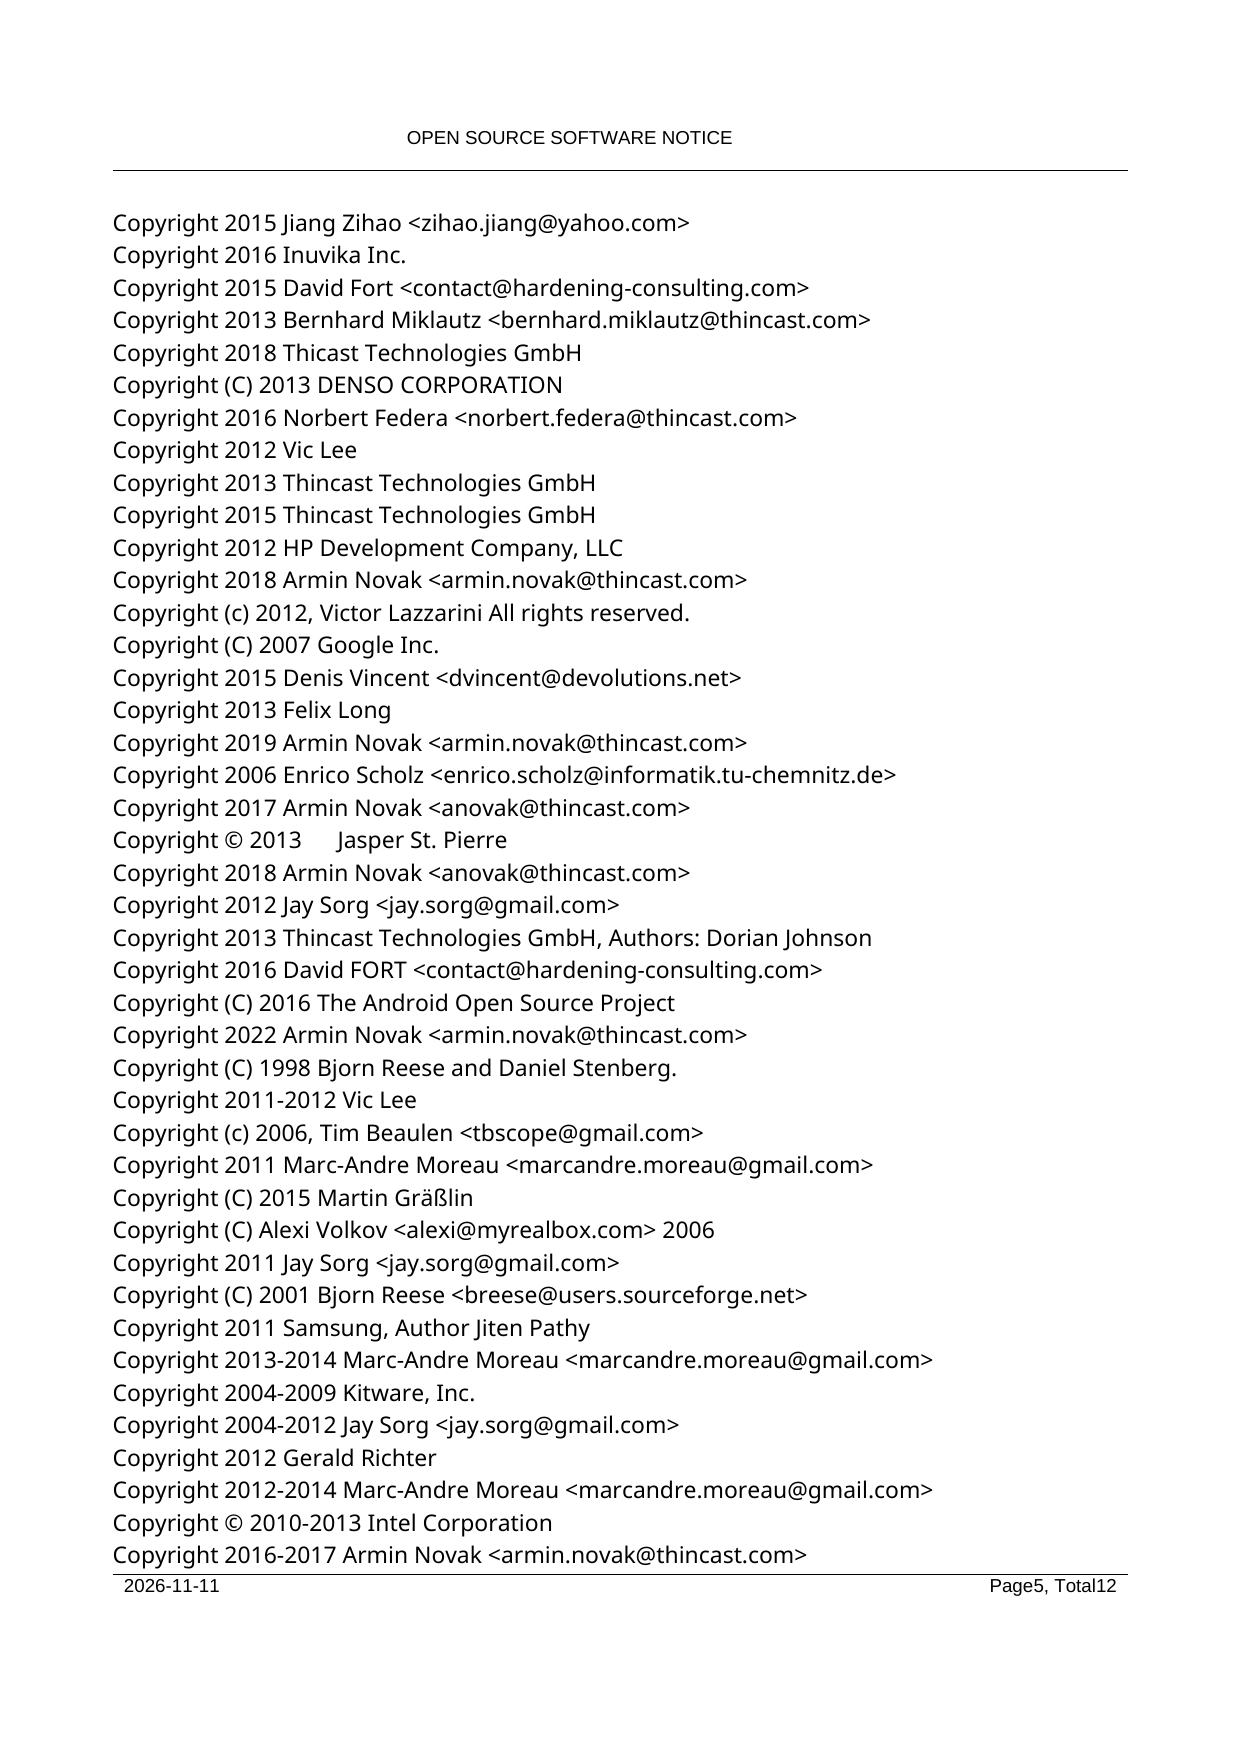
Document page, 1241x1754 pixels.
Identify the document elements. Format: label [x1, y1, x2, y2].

text [112, 206, 1128, 1571]
